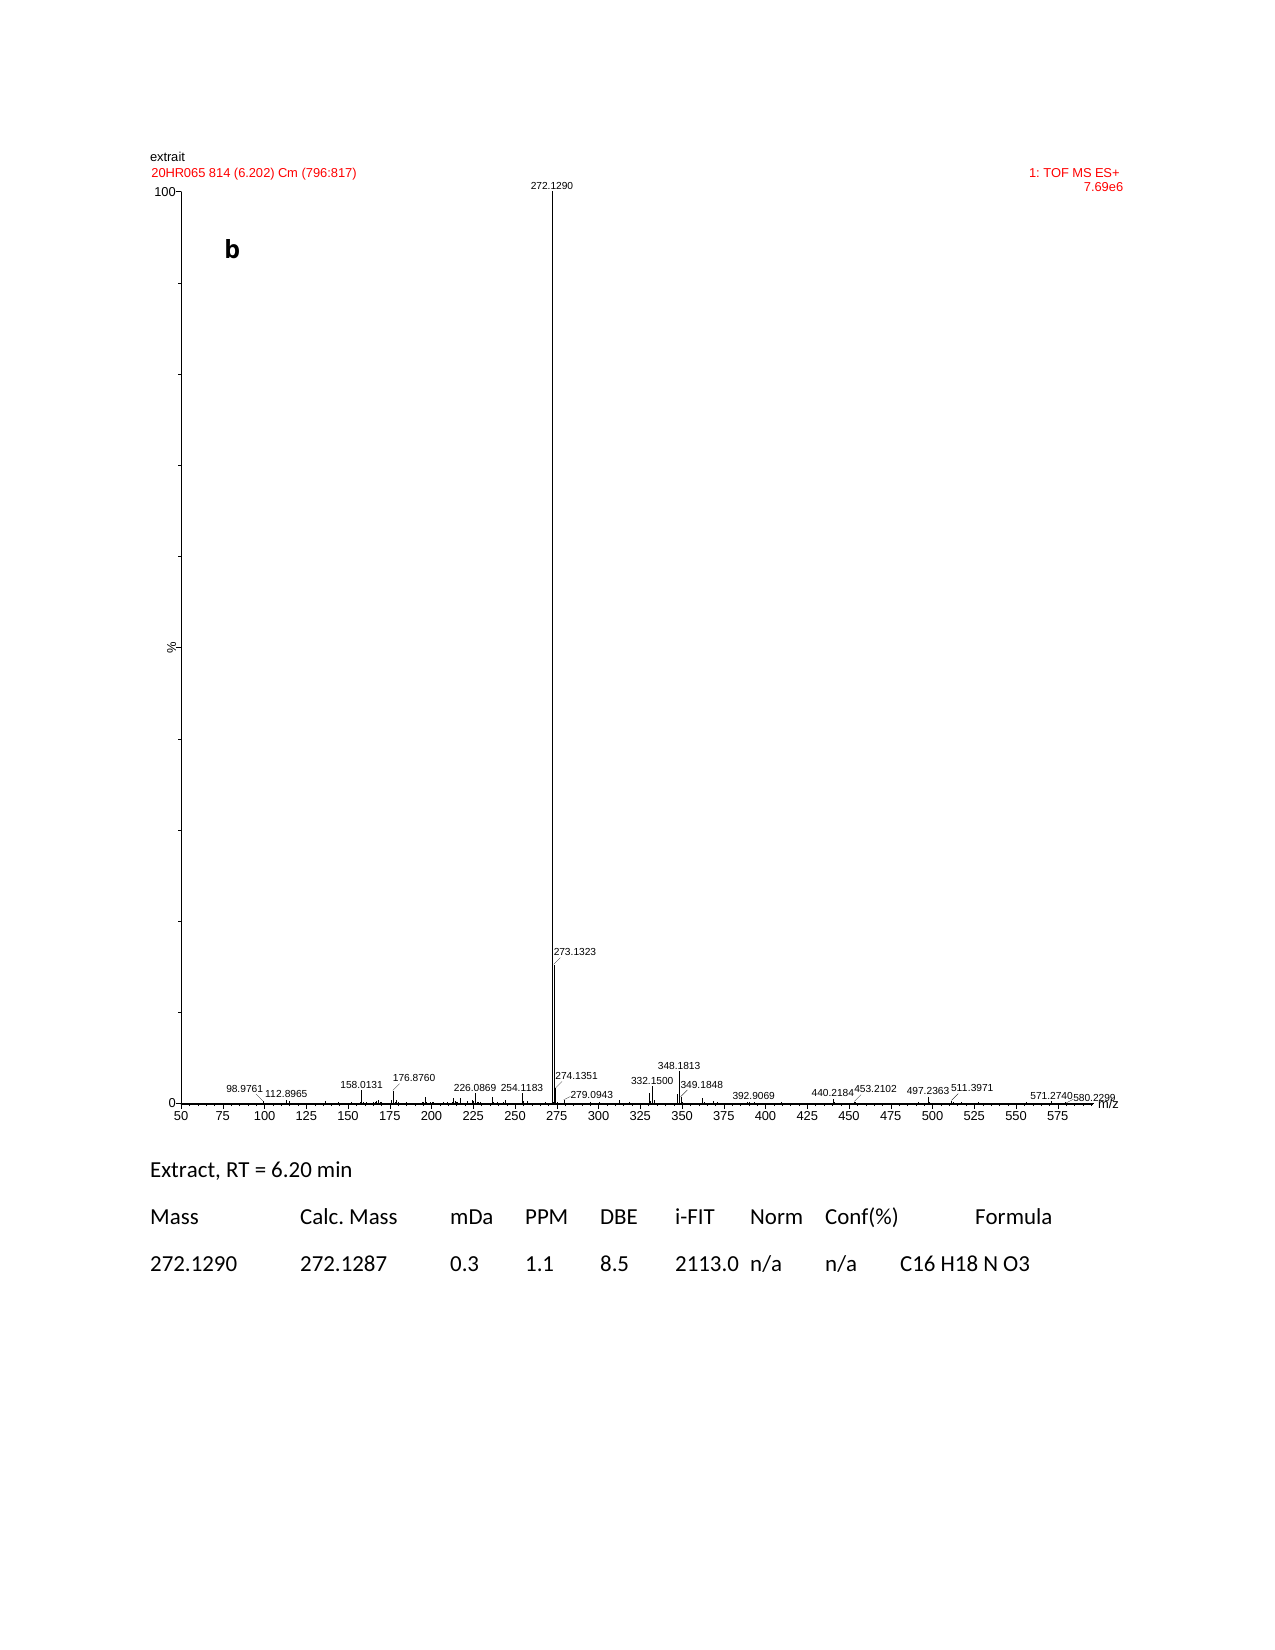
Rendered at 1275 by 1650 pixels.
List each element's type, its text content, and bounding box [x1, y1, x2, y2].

text 272.1290 272.1287 0.3 1.1 8.5 2113.0 n/a n/a C16 H18 N O3 [150, 1249, 1125, 1277]
text Extract, RT = 6.20 min [150, 150, 1125, 1183]
text Mass Calc. Mass mDa PPM DBE i-FIT Norm Conf(%) Formula [150, 1202, 1125, 1230]
